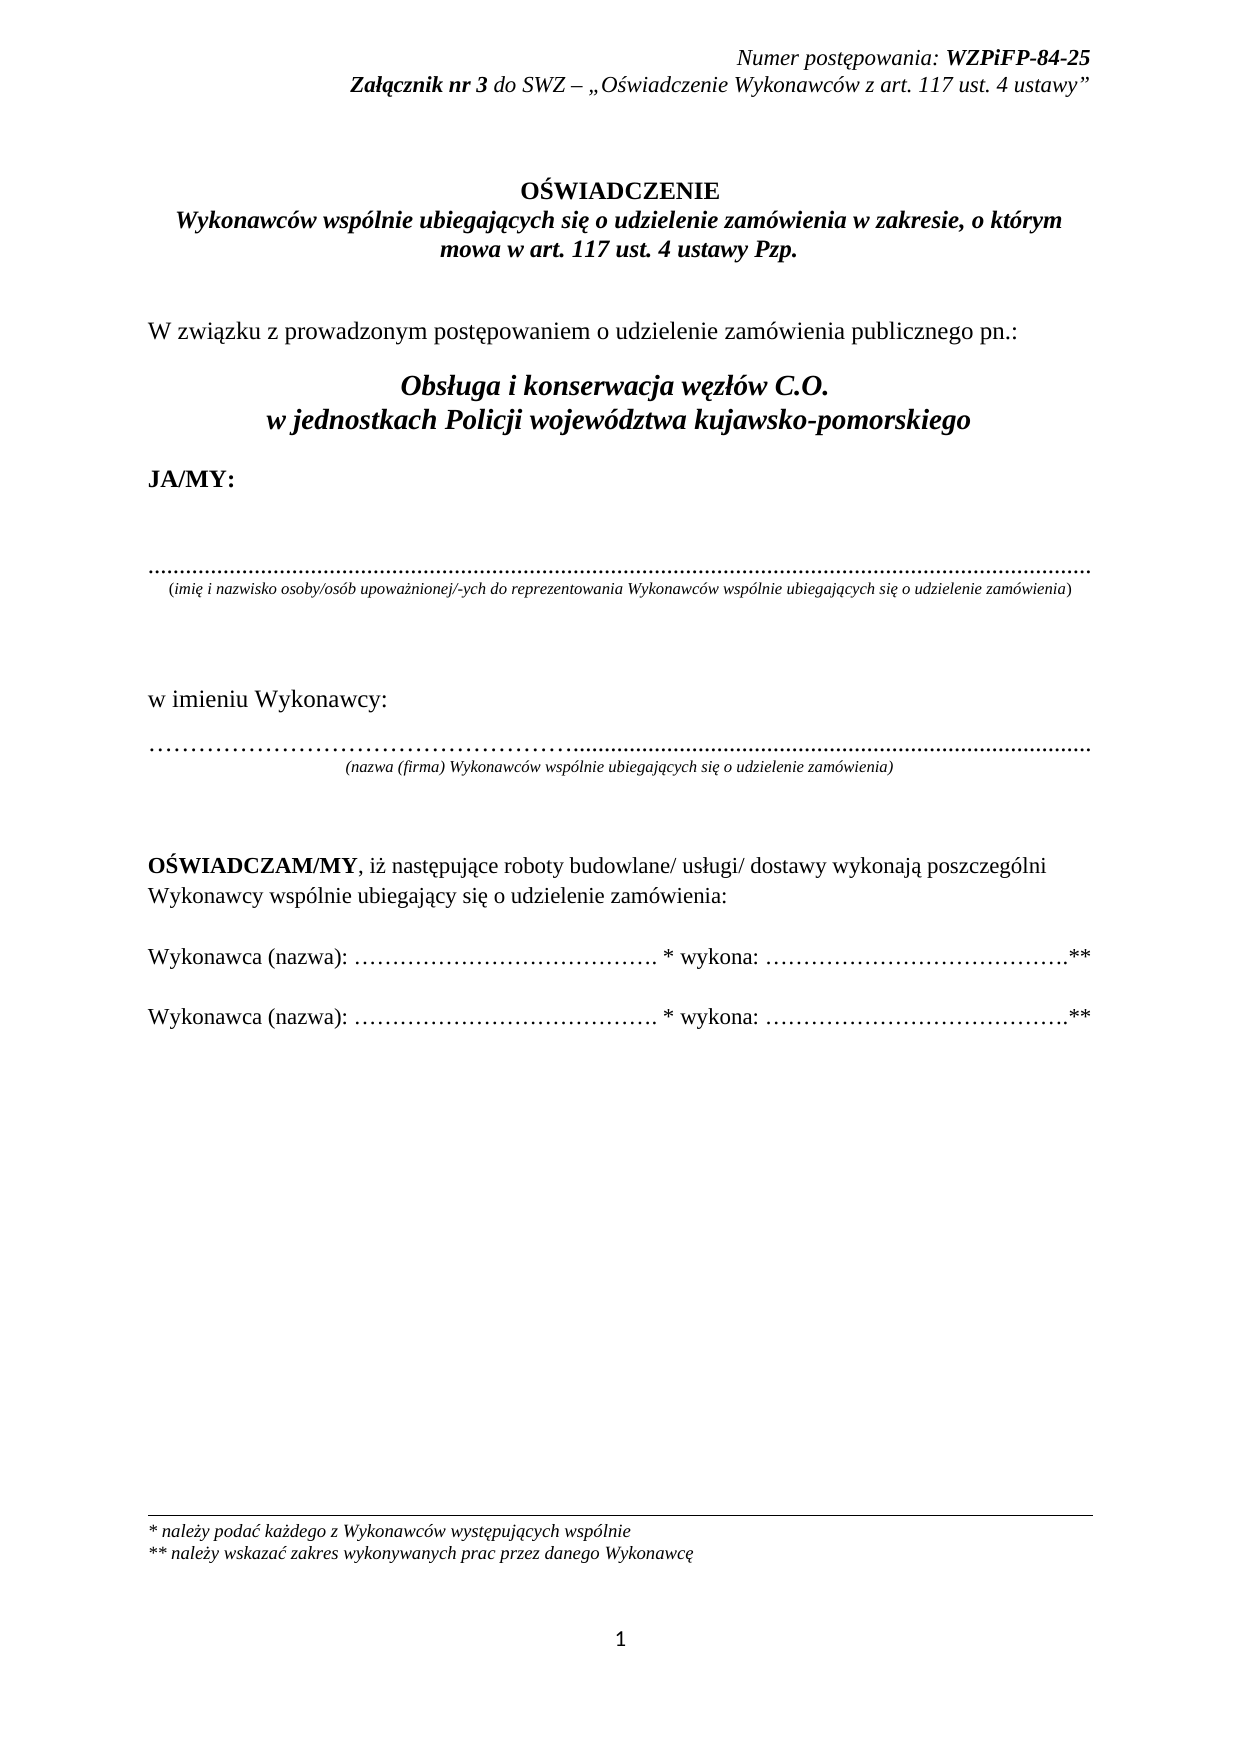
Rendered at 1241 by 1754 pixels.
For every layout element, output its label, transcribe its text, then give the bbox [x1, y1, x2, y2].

text Wykonawca (nazwa): …………………………………. * wykona: ………………………………….** [148, 943, 1093, 969]
text (imię i nazwisko osoby/osób upoważnionej/-ych do reprezentowania Wykonawców wspólnie ubiegających się o udzielenie zamówienia) [148, 579, 1093, 598]
text (nazwa (firma) Wykonawców wspólnie ubiegających się o udzielenie zamówienia) [148, 756, 1093, 776]
text W związku z prowadzonym postępowaniem o udzielenie zamówienia publicznego pn.: [148, 316, 1025, 345]
subtitle OŚWIADCZENIE [148, 176, 1093, 205]
text Obsługa i konserwacja węzłów C.O. w jednostkach Policji województwa kujawsko-pomorskiego [148, 368, 1093, 435]
text OŚWIADCZAM/MY, iż następujące roboty budowlane/ usługi/ dostawy wykonają poszczególni Wykonawcy wspólnie ubiegający się o udzielenie zamówienia: [148, 852, 1093, 909]
list * należy podać każdego z Wykonawców występujących wspólnie [148, 1520, 1093, 1542]
text w imieniu Wykonawcy: [148, 684, 1093, 713]
text ……………………………………………................................................................................... [148, 728, 1093, 756]
list ** należy wskazać zakres wykonywanych prac przez danego Wykonawcę [148, 1542, 1093, 1563]
text ....................................................................................................................................................... [148, 550, 1093, 579]
subtitle Wykonawców wspólnie ubiegających się o udzielenie zamówienia w zakresie, o którym mowa w art. 117 ust. 4 ustawy Pzp. [148, 205, 1093, 263]
text Wykonawca (nazwa): …………………………………. * wykona: ………………………………….** [148, 1003, 1093, 1030]
text JA/MY: [148, 464, 1093, 493]
